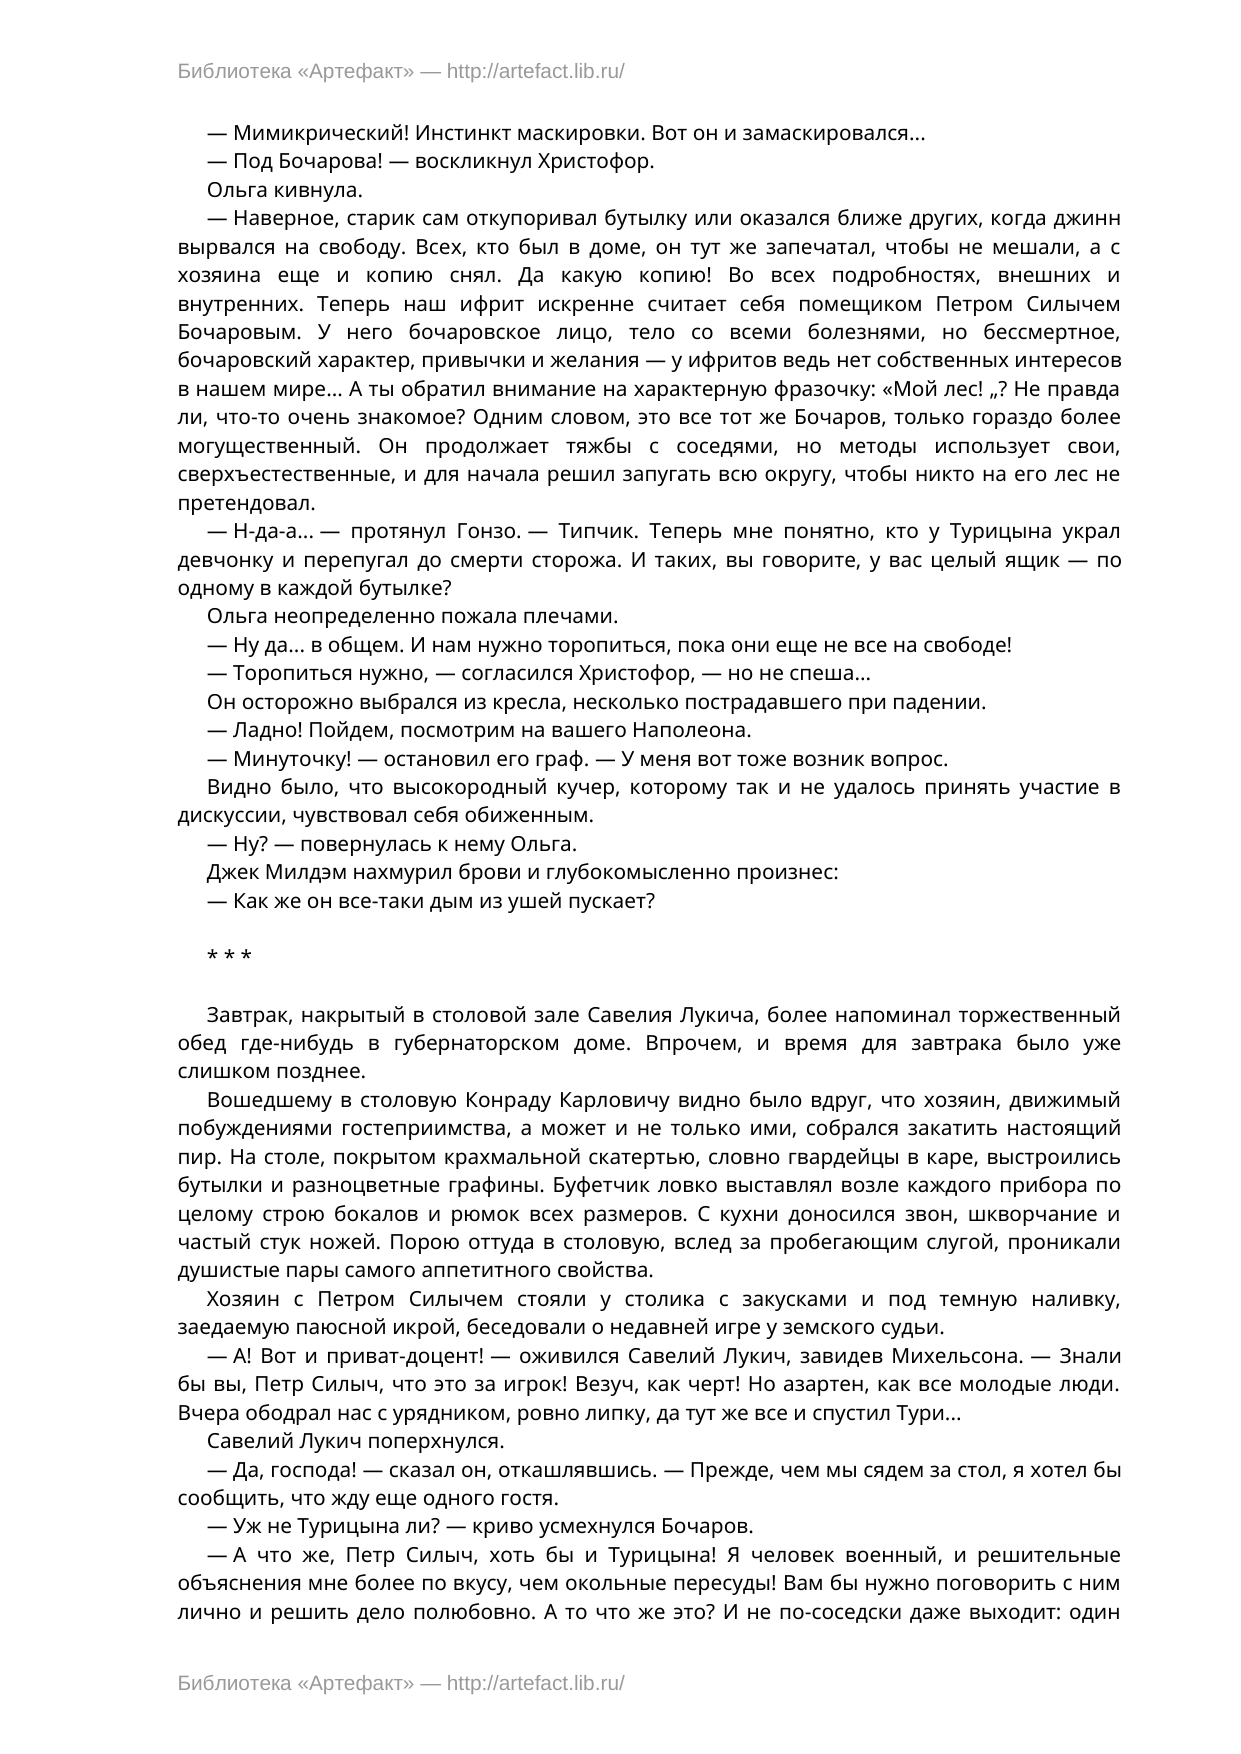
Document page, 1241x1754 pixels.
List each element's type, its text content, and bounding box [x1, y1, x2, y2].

text * * * [177, 943, 1122, 971]
text — Мимикрический! Инстинкт маскировки. Вот он и замаскировался... [177, 118, 1122, 147]
text Савелий Лукич поперхнулся. [177, 1426, 1122, 1455]
text Видно было, что высокородный кучер, которому так и не удалось принять участие в дискуссии, чувствовал себя обиженным. [177, 772, 1122, 829]
text — Уж не Турицына ли? — криво усмехнулся Бочаров. [177, 1512, 1122, 1540]
text Завтрак, накрытый в столовой зале Савелия Лукича, более напоминал торжественный обед где-нибудь в губернаторском доме. Впрочем, и время для завтрака было уже слишком позднее. [177, 1000, 1122, 1085]
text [177, 1540, 1122, 1625]
text Вошедшему в столовую Конраду Карловичу видно было вдруг, что хозяин, движимый побуждениями гостеприимства, а может и не только ими, собрался закатить настоящий пир. На столе, покрытом крахмальной скатертью, словно гвардейцы в каре, выстроились бутылки и разноцветные графины. Буфетчик ловко выставлял возле каждого прибора по целому строю бокалов и рюмок всех размеров. С кухни доносился звон, шкворчание и частый стук ножей. Порою оттуда в столовую, вслед за пробегающим слугой, проникали душистые пары самого аппетитного свойства. [177, 1085, 1122, 1284]
text Джек Милдэм нахмурил брови и глубокомысленно произнес: [177, 857, 1122, 886]
text — Как же он все-таки дым из ушей пускает? [177, 886, 1122, 914]
text Ольга кивнула. [177, 175, 1122, 203]
text Он осторожно выбрался из кресла, несколько пострадавшего при падении. [177, 687, 1122, 715]
text Ольга неопределенно пожала плечами. [177, 602, 1122, 630]
text — Ну да... в общем. И нам нужно торопиться, пока они еще не все на свободе! [177, 630, 1122, 658]
text — Ну? — повернулась к нему Ольга. [177, 829, 1122, 857]
text — А! Вот и приват-доцент! — оживился Савелий Лукич, завидев Михельсона. — Знали бы вы, Петр Силыч, что это за игрок! Везуч, как черт! Но азартен, как все молодые люди. Вчера ободрал нас с урядником, ровно липку, да тут же все и спустил Тури... [177, 1341, 1122, 1426]
text — Минуточку! — остановил его граф. — У меня вот тоже возник вопрос. [177, 744, 1122, 772]
text — Да, господа! — сказал он, откашлявшись. — Прежде, чем мы сядем за стол, я хотел бы сообщить, что жду еще одного гостя. [177, 1455, 1122, 1512]
text Хозяин с Петром Силычем стояли у столика с закусками и под темную наливку, заедаемую паюсной икрой, беседовали о недавней игре у земского судьи. [177, 1284, 1122, 1341]
text — Ладно! Пойдем, посмотрим на вашего Наполеона. [177, 715, 1122, 744]
text — Наверное, старик сам откупоривал бутылку или оказался ближе других, когда джинн вырвался на свободу. Всех, кто был в доме, он тут же запечатал, чтобы не мешали, а с хозяина еще и копию снял. Да какую копию! Во всех подробностях, внешних и внутренних. Теперь наш ифрит искренне считает себя помещиком Петром Силычем Бочаровым. У него бочаровское лицо, тело со всеми болезнями, но бессмертное, бочаровский характер, привычки и желания — у ифритов ведь нет собственных интересов в нашем мире... А ты обратил внимание на характерную фразочку: «Мой лес! „? Не правда ли, что-то очень знакомое? Одним словом, это все тот же Бочаров, только гораздо более могущественный. Он продолжает тяжбы с соседями, но методы использует свои, сверхъестественные, и для начала решил запугать всю округу, чтобы никто на его лес не претендовал. [177, 203, 1122, 516]
text — Торопиться нужно, — согласился Христофор, — но не спеша... [177, 658, 1122, 687]
text — Под Бочарова! — воскликнул Христофор. [177, 147, 1122, 175]
text — Н-да-а... — протянул Гонзо. — Типчик. Теперь мне понятно, кто у Турицына украл девчонку и перепугал до смерти сторожа. И таких, вы говорите, у вас целый ящик — по одному в каждой бутылке? [177, 516, 1122, 602]
